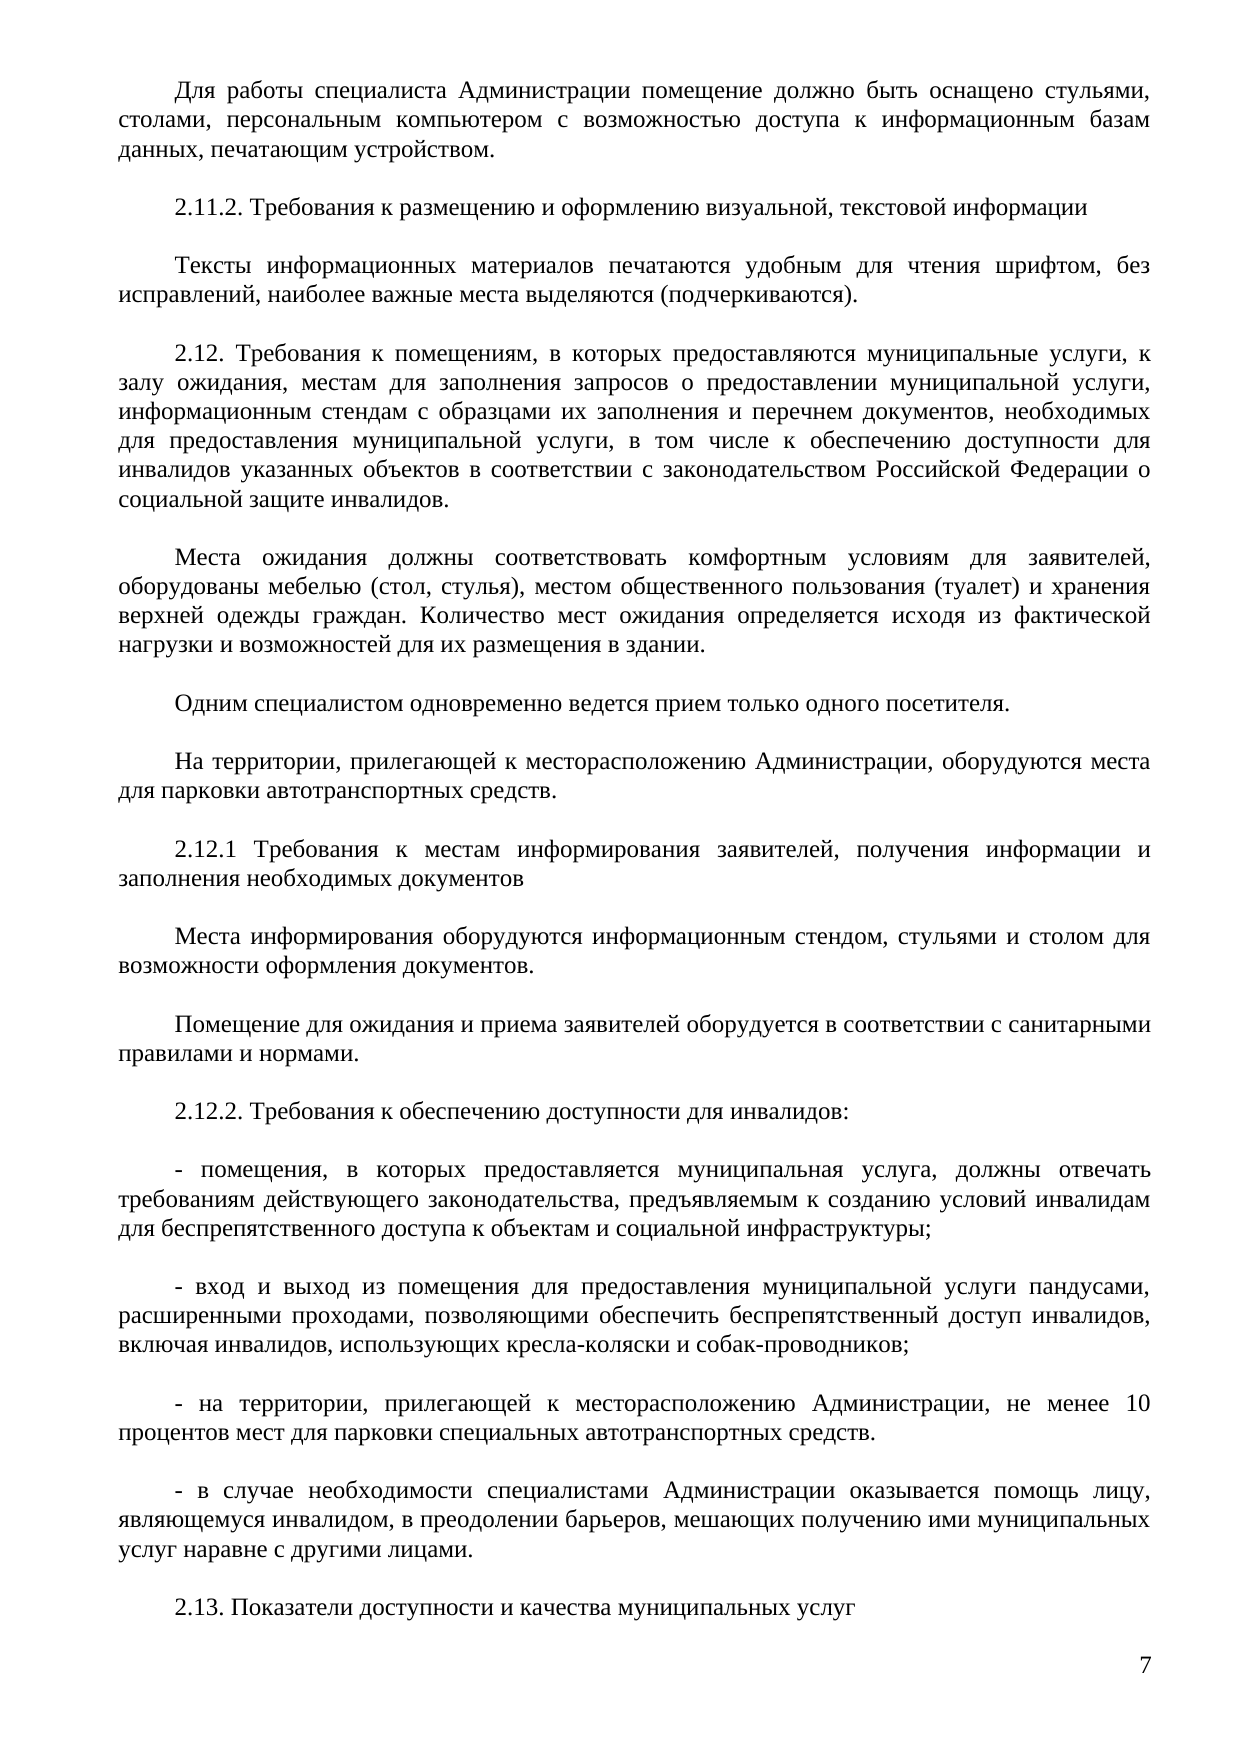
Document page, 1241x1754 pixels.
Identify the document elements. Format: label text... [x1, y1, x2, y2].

text Одним специалистом одновременно ведется прием только одного посетителя. [118, 687, 1152, 717]
text Места информирования оборудуются информационным стендом, стульями и столом для возможности оформления документов. [118, 921, 1152, 979]
text 2.12.2. Требования к обеспечению доступности для инвалидов: [118, 1096, 1152, 1125]
text На территории, прилегающей к месторасположению Администрации, оборудуются места для парковки автотранспортных средств. [118, 746, 1152, 804]
text 2.11.2. Требования к размещению и оформлению визуальной, текстовой информации [118, 192, 1152, 221]
text - на территории, прилегающей к месторасположению Администрации, не менее 10 процентов мест для парковки специальных автотранспортных средств. [118, 1387, 1152, 1446]
text Места ожидания должны соответствовать комфортным условиям для заявителей, оборудованы мебелью (стол, стулья), местом общественного пользования (туалет) и хранения верхней одежды граждан. Количество мест ожидания определяется исходя из фактической нагрузки и возможностей для их размещения в здании. [118, 542, 1152, 658]
text Помещение для ожидания и приема заявителей оборудуется в соответствии с санитарными правилами и нормами. [118, 1008, 1152, 1067]
text 2.12. Требования к помещениям, в которых предоставляются муниципальные услуги, к залу ожидания, местам для заполнения запросов о предоставлении муниципальной услуги, информационным стендам с образцами их заполнения и перечнем документов, необходимых для предоставления муниципальной услуги, в том числе к обеспечению доступности для инвалидов указанных объектов в соответствии с законодательством Российской Федерации о социальной защите инвалидов. [118, 337, 1152, 512]
text 2.12.1 Требования к местам информирования заявителей, получения информации и заполнения необходимых документов [118, 833, 1152, 892]
text - вход и выход из помещения для предоставления муниципальной услуги пандусами, расширенными проходами, позволяющими обеспечить беспрепятственный доступ инвалидов, включая инвалидов, использующих кресла-коляски и собак-проводников; [118, 1271, 1152, 1358]
text 2.13. Показатели доступности и качества муниципальных услуг [118, 1592, 1152, 1621]
text - в случае необходимости специалистами Администрации оказывается помощь лицу, являющемуся инвалидом, в преодолении барьеров, мешающих получению ими муниципальных услуг наравне с другими лицами. [118, 1475, 1152, 1562]
text Тексты информационных материалов печатаются удобным для чтения шрифтом, без исправлений, наиболее важные места выделяются (подчеркиваются). [118, 250, 1152, 308]
text Для работы специалиста Администрации помещение должно быть оснащено стульями, столами, персональным компьютером с возможностью доступа к информационным базам данных, печатающим устройством. [118, 75, 1152, 162]
text - помещения, в которых предоставляется муниципальная услуга, должны отвечать требованиям действующего законодательства, предъявляемым к созданию условий инвалидам для беспрепятственного доступа к объектам и социальной инфраструктуры; [118, 1154, 1152, 1242]
